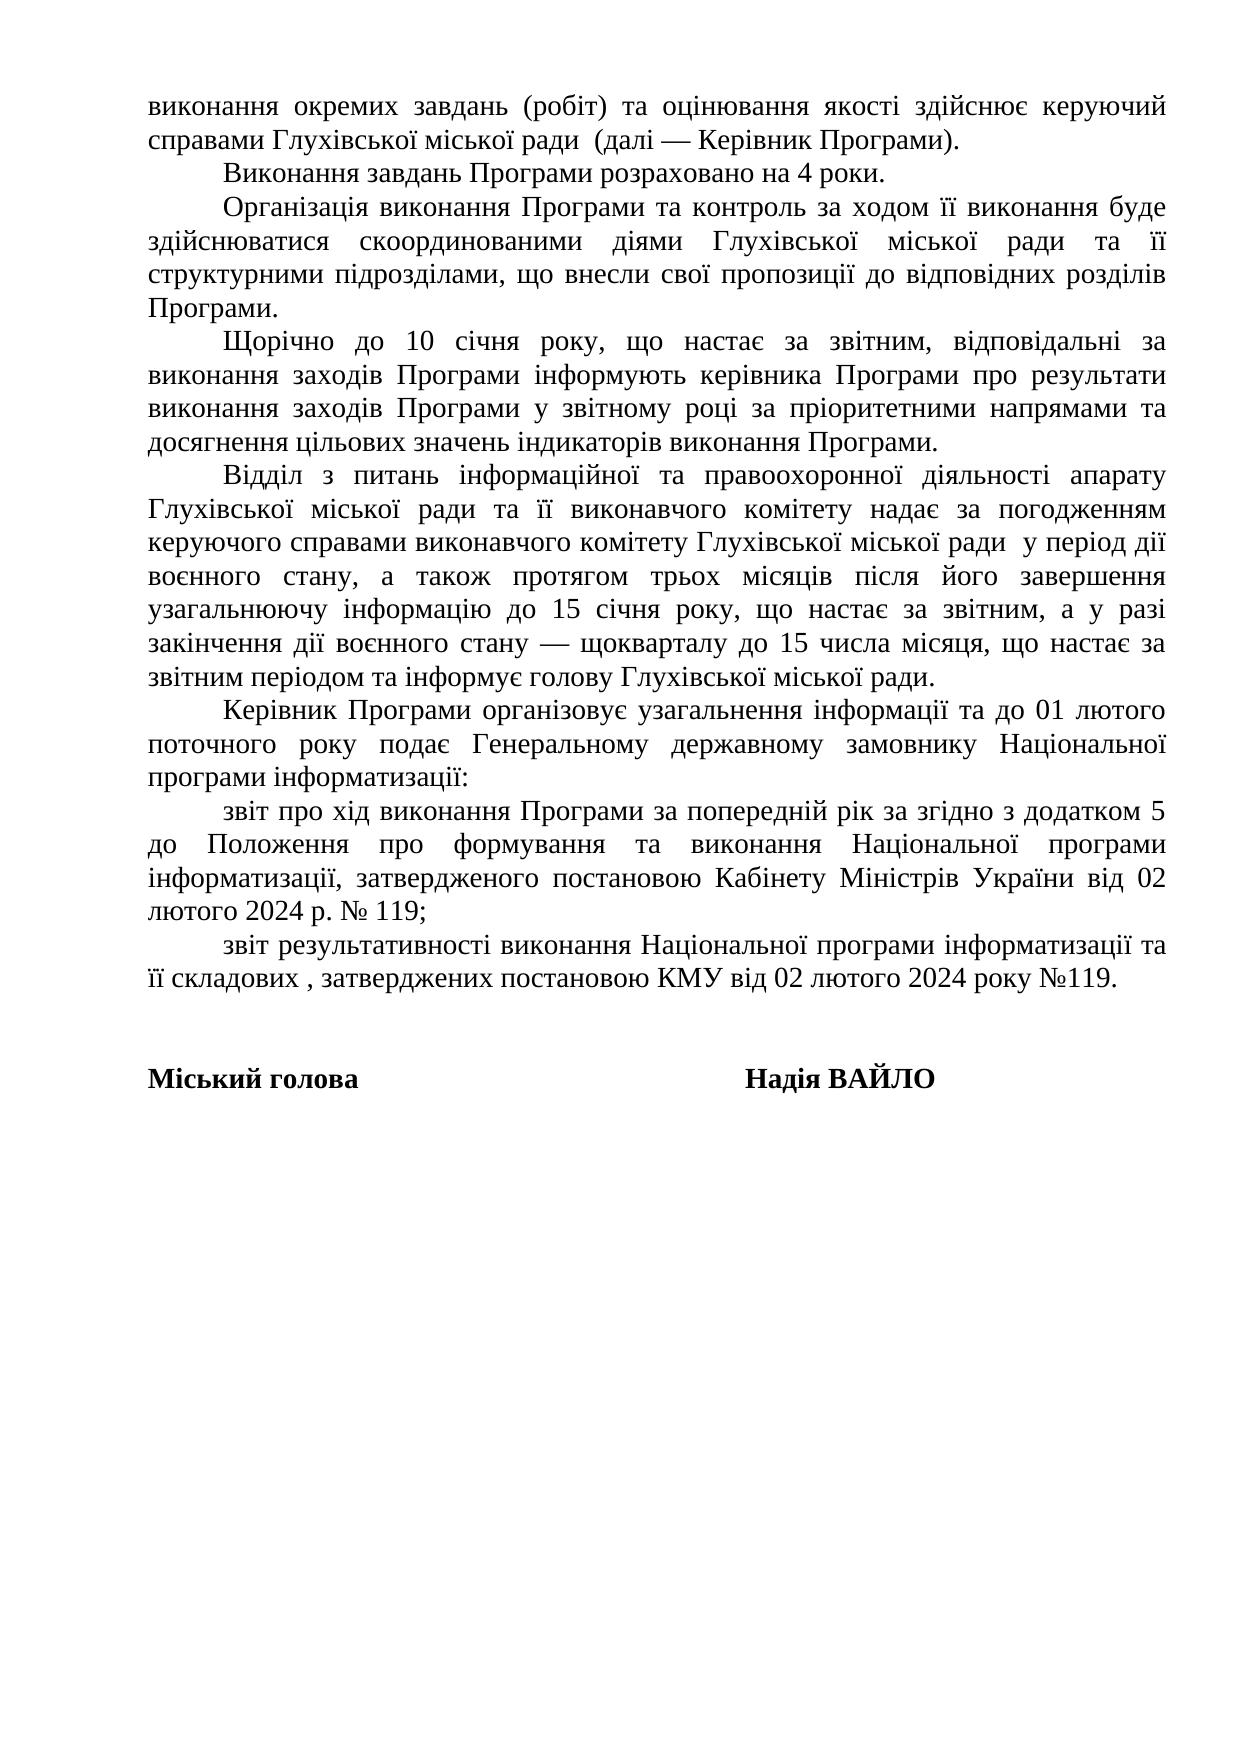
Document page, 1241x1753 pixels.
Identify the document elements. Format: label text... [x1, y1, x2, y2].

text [148, 88, 1167, 156]
text Організація виконання Програми та контроль за ходом її виконання буде здійснюватися скоординованими діями Глухівської міської ради та її структурними підрозділами, що внесли свої пропозиції до відповідних розділів Програми. [148, 189, 1167, 323]
text Міський голова Надія ВАЙЛО [148, 1061, 1167, 1095]
text звіт про хід виконання Програми за попередній рік за згідно з додатком 5 до Положення про формування та виконання Національної програми інформатизації, затвердженого постановою Кабінету Міністрів України від 02 лютого 2024 р. № 119; [148, 793, 1167, 927]
text звіт результативності виконання Національної програми інформатизації та її складових , затверджених постановою КМУ від 02 лютого 2024 року №119. [148, 927, 1167, 994]
text Відділ з питань інформаційної та правоохоронної діяльності апарату Глухівської міської ради та її виконавчого комітету надає за погодженням керуючого справами виконавчого комітету Глухівської міської ради у період дії воєнного стану, а також протягом трьох місяців після його завершення узагальнюючу інформацію до 15 січня року, що настає за звітним, а у разі закінчення дії воєнного стану — щокварталу до 15 числа місяця, що настає за звітним періодом та інформує голову Глухівської міської ради. [148, 457, 1167, 692]
text Виконання завдань Програми розраховано на 4 роки. [148, 156, 1167, 189]
text Щорічно до 10 січня року, що настає за звітним, відповідальні за виконання заходів Програми інформують керівника Програми про результати виконання заходів Програми у звітному році за пріоритетними напрямами та досягнення цільових значень індикаторів виконання Програми. [148, 323, 1167, 457]
text Керівник Програми організовує узагальнення інформації та до 01 лютого поточного року подає Генеральному державному замовнику Національної програми інформатизації: [148, 692, 1167, 793]
